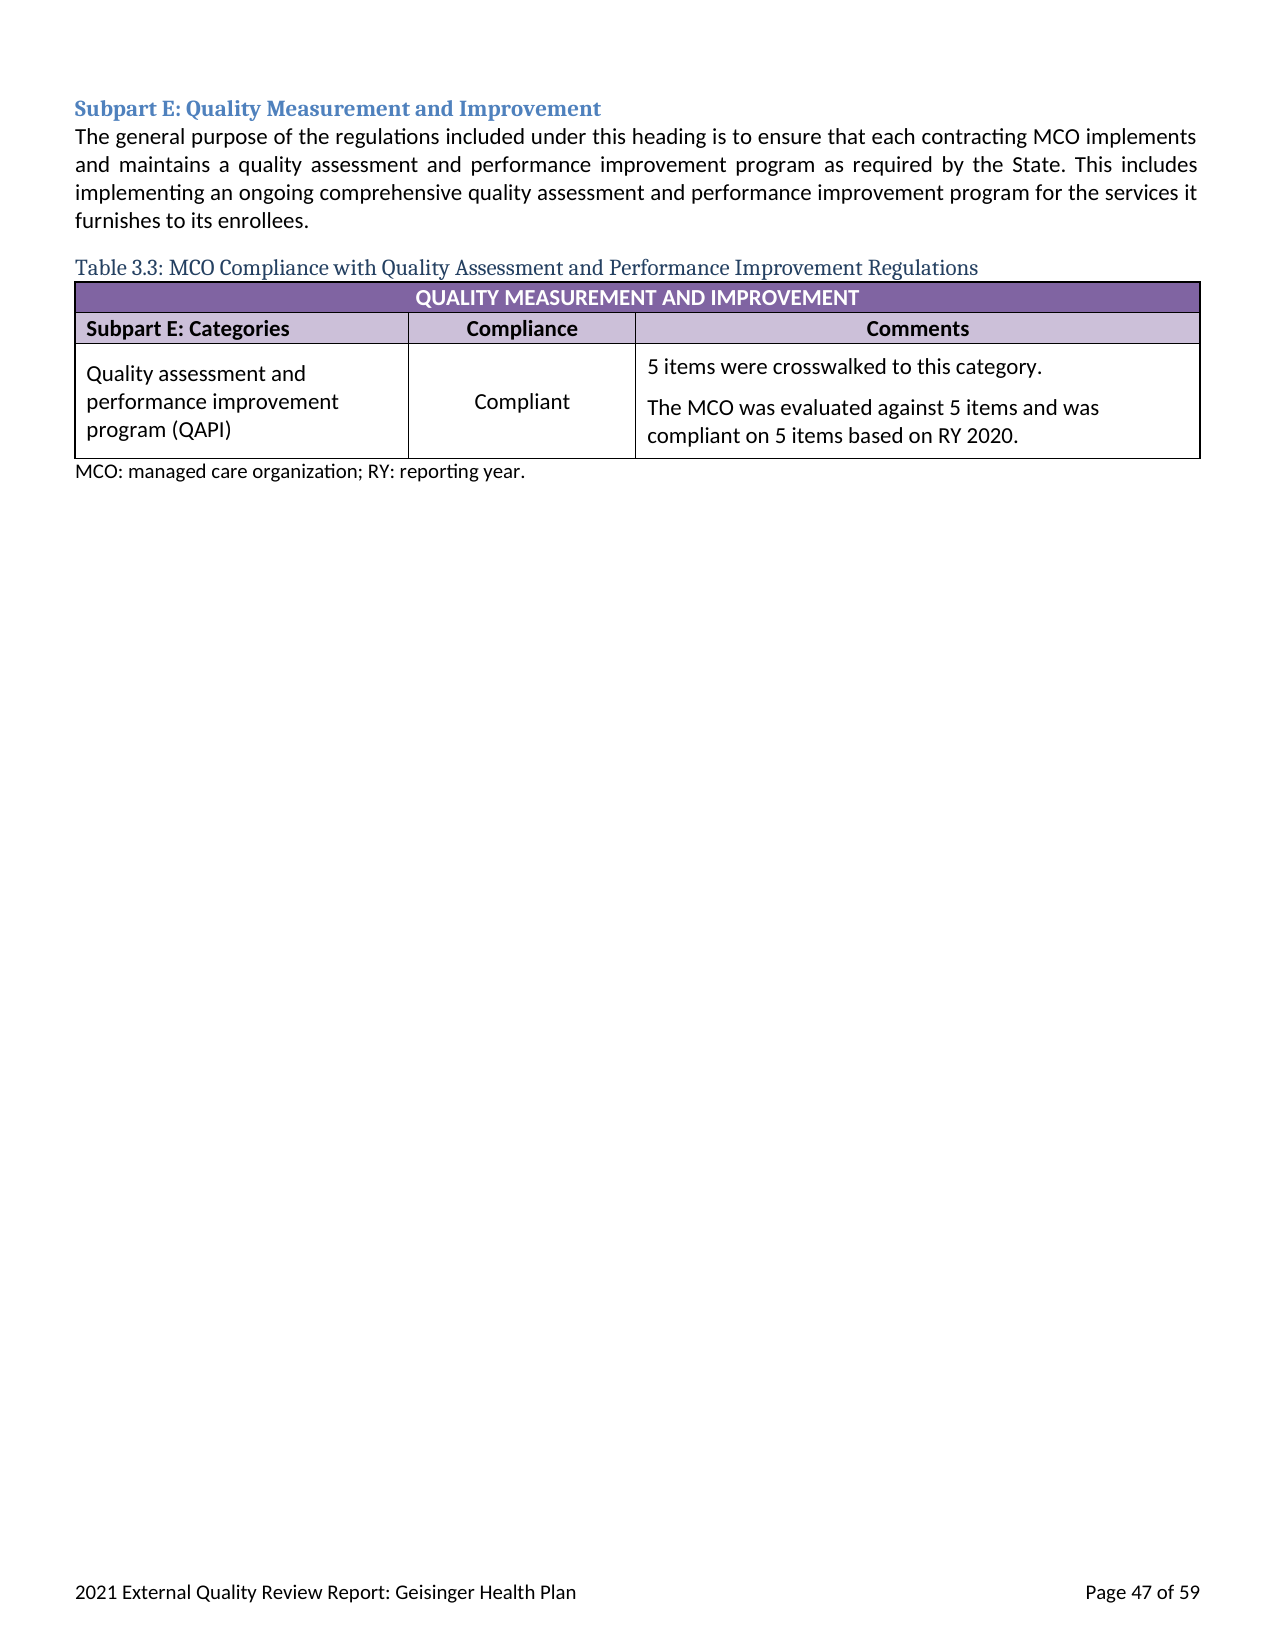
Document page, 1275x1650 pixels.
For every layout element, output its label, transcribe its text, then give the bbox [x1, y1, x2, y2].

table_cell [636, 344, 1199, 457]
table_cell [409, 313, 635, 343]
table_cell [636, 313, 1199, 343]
text The general purpose of the regulations included under this heading is to ensure that each contracting MCO implements and maintains a quality assessment and performance improvement program as required by the State. This includes implementing an ongoing comprehensive quality assessment and performance improvement program for the services it furnishes to its enrollees. [75, 122, 1200, 234]
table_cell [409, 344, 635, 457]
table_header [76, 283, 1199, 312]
subtitle Subpart E: Quality Measurement and Improvement [75, 96, 1200, 122]
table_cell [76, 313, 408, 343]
text MCO: managed care organization; RY: reporting year. [75, 459, 1200, 484]
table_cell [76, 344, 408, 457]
subtitle Table 3.3: MCO Compliance with Quality Assessment and Performance Improvement Regulations [75, 255, 1200, 281]
